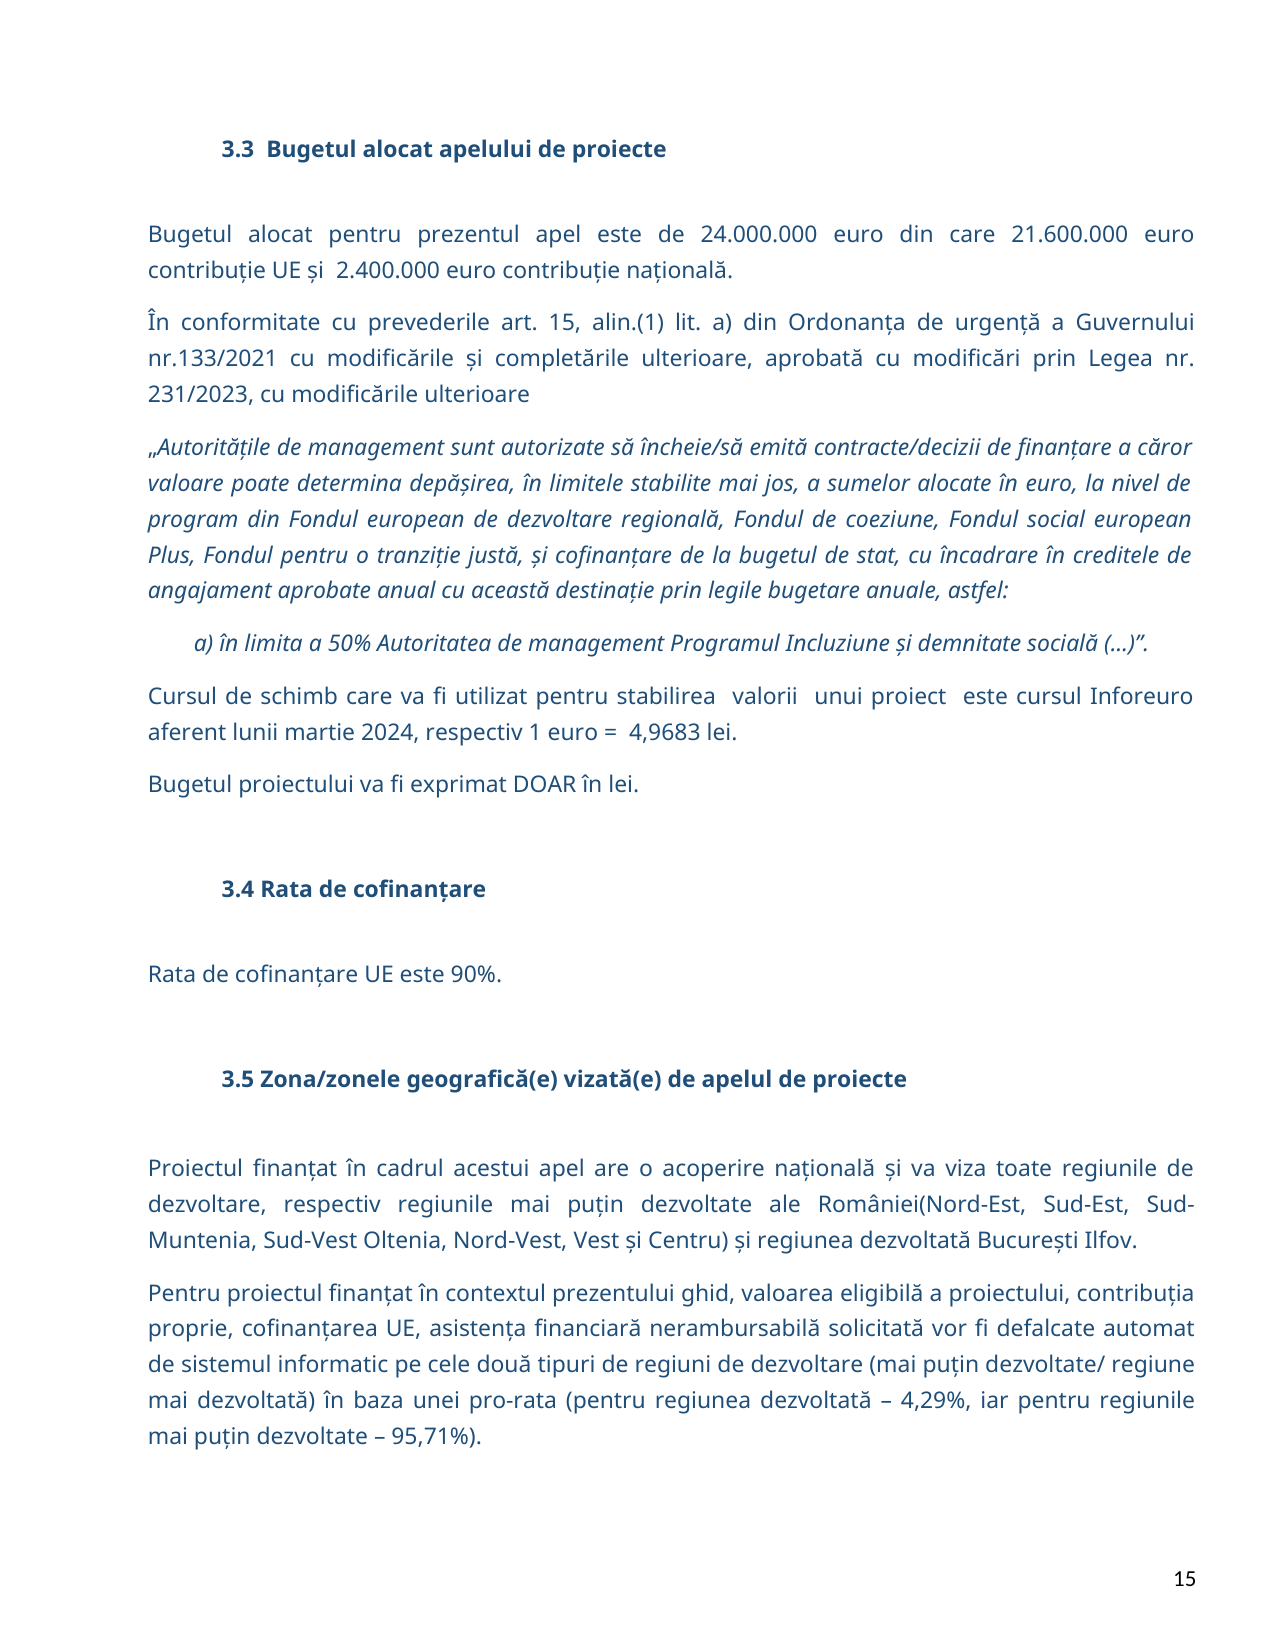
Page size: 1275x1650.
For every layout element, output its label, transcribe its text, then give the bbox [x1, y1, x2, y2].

text Bugetul proiectului va fi exprimat DOAR în lei. [148, 768, 1196, 799]
text „Autoritățile de management sunt autorizate să încheie/să emită contracte/decizii de finanțare a căror valoare poate determina depășirea, în limitele stabilite mai jos, a sumelor alocate în euro, la nivel de program din Fondul european de dezvoltare regională, Fondul de coeziune, Fondul social european Plus, Fondul pentru o tranziție justă, și cofinanțare de la bugetul de stat, cu încadrare în creditele de angajament aprobate anual cu această destinație prin legile bugetare anuale, astfel: [148, 431, 1196, 606]
text Bugetul alocat pentru prezentul apel este de 24.000.000 euro din care 21.600.000 euro contribuție UE și 2.400.000 euro contribuție națională. [148, 218, 1196, 285]
text a) în limita a 50% Autoritatea de management Programul Incluziune și demnitate socială (...)”. [148, 627, 1196, 658]
subtitle 3.5 Zona/zonele geografică(e) vizată(e) de apelul de proiecte [148, 1063, 1196, 1095]
subtitle 3.3 Bugetul alocat apelului de proiecte [148, 133, 1196, 164]
text În conformitate cu prevederile art. 15, alin.(1) lit. a) din Ordonanța de urgență a Guvernului nr.133/2021 cu modificările și completările ulterioare, aprobată cu modificări prin Legea nr. 231/2023, cu modificările ulterioare [148, 306, 1196, 409]
text Proiectul finanțat în cadrul acestui apel are o acoperire națională și va viza toate regiunile de dezvoltare, respectiv regiunile mai puțin dezvoltate ale României(Nord-Est, Sud-Est, Sud-Muntenia, Sud-Vest Oltenia, Nord-Vest, Vest și Centru) și regiunea dezvoltată București Ilfov. [148, 1152, 1196, 1255]
text Rata de cofinanțare UE este 90%. [148, 958, 1196, 989]
text Cursul de schimb care va fi utilizat pentru stabilirea valorii unui proiect este cursul Inforeuro aferent lunii martie 2024, respectiv 1 euro = 4,9683 lei. [148, 680, 1196, 747]
text Pentru proiectul finanțat în contextul prezentului ghid, valoarea eligibilă a proiectului, contribuția proprie, cofinanțarea UE, asistența financiară nerambursabilă solicitată vor fi defalcate automat de sistemul informatic pe cele două tipuri de regiuni de dezvoltare (mai puțin dezvoltate/ regiune mai dezvoltată) în baza unei pro-rata (pentru regiunea dezvoltată – 4,29%, iar pentru regiunile mai puțin dezvoltate – 95,71%). [148, 1276, 1196, 1451]
subtitle 3.4 Rata de cofinanțare [148, 873, 1196, 905]
